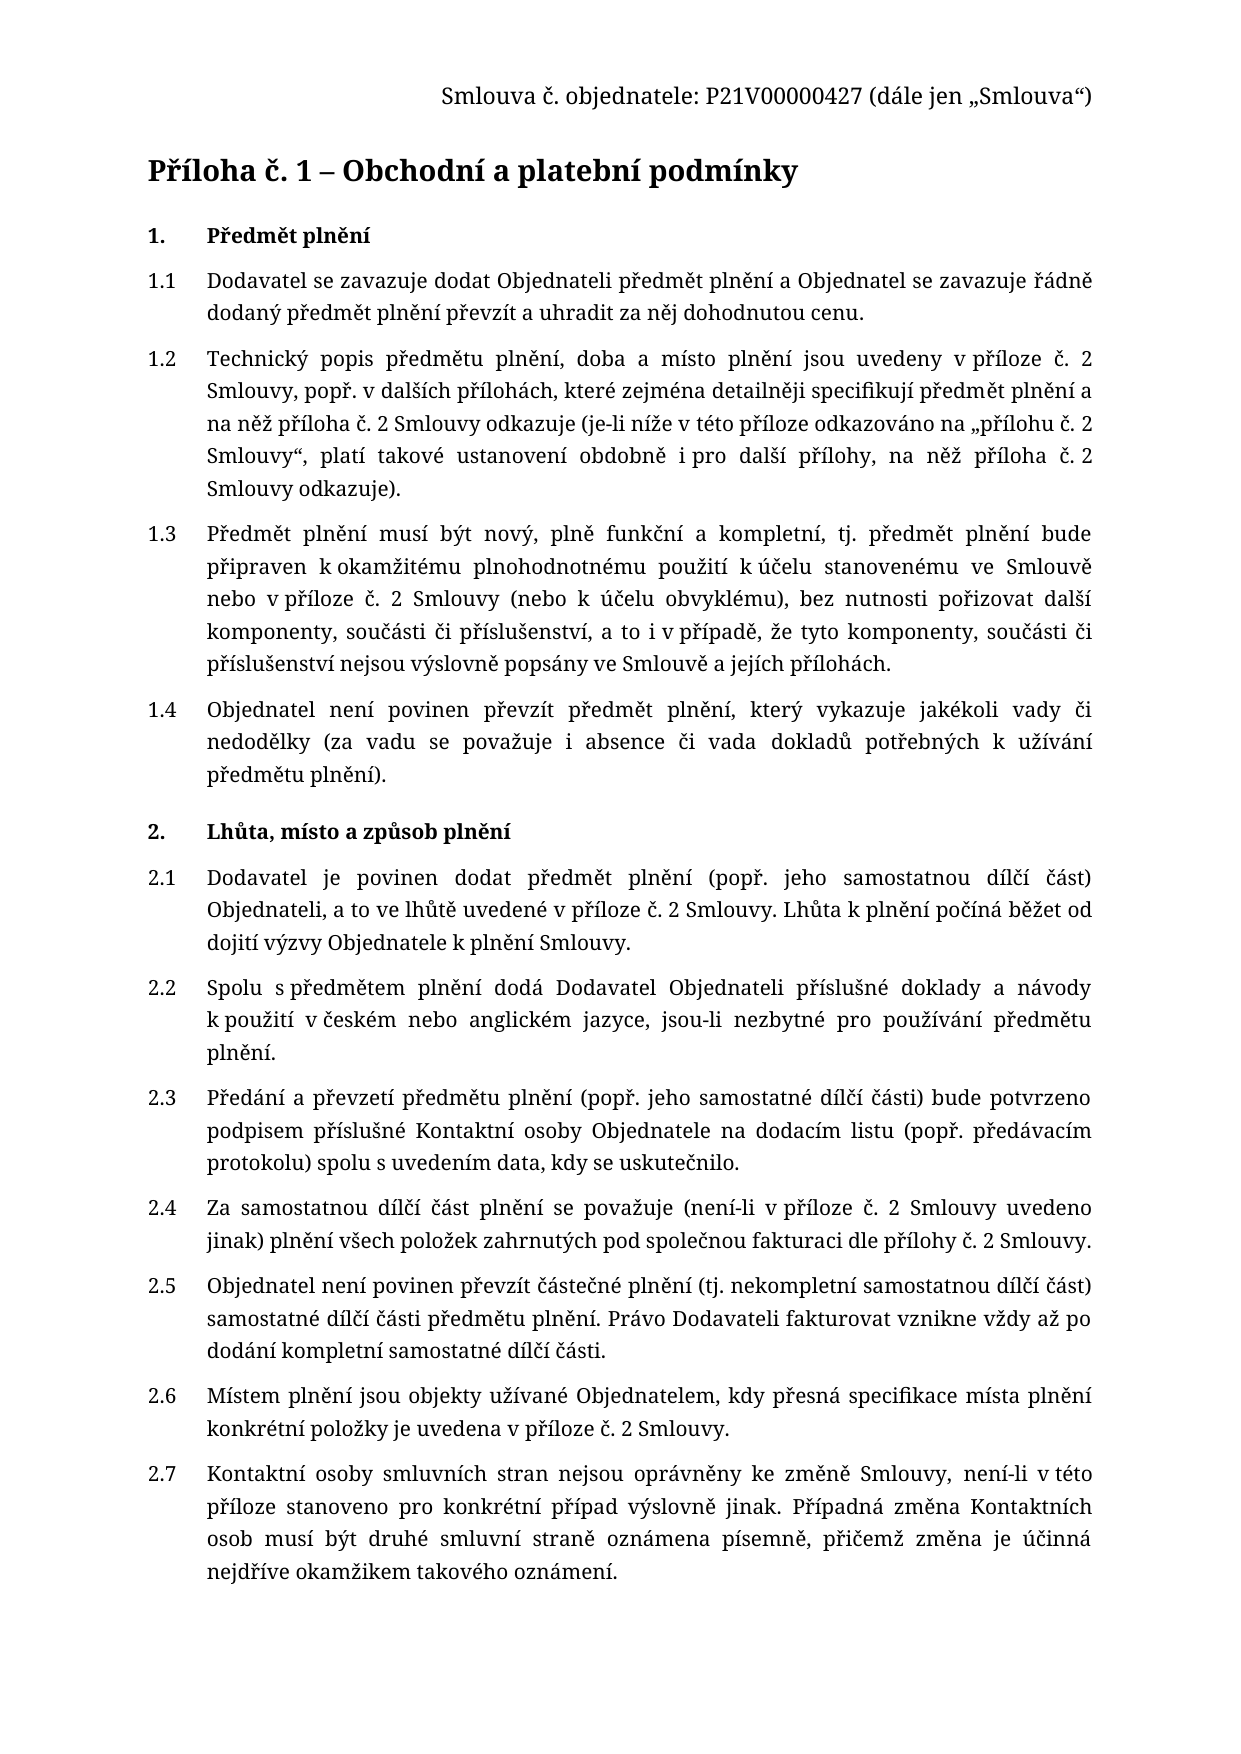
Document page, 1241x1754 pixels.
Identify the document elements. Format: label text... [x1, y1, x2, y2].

list Za samostatnou dílčí část plnění se považuje (není-li v příloze č. 2 Smlouvy uvedeno jinak) plnění všech položek zahrnutých pod společnou fakturaci dle přílohy č. 2 Smlouvy. [148, 1193, 1093, 1254]
list Předání a převzetí předmětu plnění (popř. jeho samostatné dílčí části) bude potvrzeno podpisem příslušné Kontaktní osoby Objednatele na dodacím listu (popř. předávacím protokolu) spolu s uvedením data, kdy se uskutečnilo. [148, 1083, 1093, 1177]
list Lhůta, místo a způsob plnění [148, 817, 1093, 846]
list Místem plnění jsou objekty užívané Objednatelem, kdy přesná specifikace místa plnění konkrétní položky je uvedena v příloze č. 2 Smlouvy. [148, 1382, 1093, 1443]
list Technický popis předmětu plnění, doba a místo plnění jsou uvedeny v příloze č. 2 Smlouvy, popř. v dalších přílohách, které zejména detailněji specifikují předmět plnění a na něž příloha č. 2 Smlouvy odkazuje (je-li níže v této příloze odkazováno na „přílohu č. 2 Smlouvy“, platí takové ustanovení obdobně i pro další přílohy, na něž příloha č. 2 Smlouvy odkazuje). [148, 344, 1093, 502]
list Objednatel není povinen převzít částečné plnění (tj. nekompletní samostatnou dílčí část) samostatné dílčí části předmětu plnění. Právo Dodavateli fakturovat vznikne vždy až po dodání kompletní samostatné dílčí části. [148, 1271, 1093, 1365]
list Spolu s předmětem plnění dodá Dodavatel Objednateli příslušné doklady a návody k použití v českém nebo anglickém jazyce, jsou-li nezbytné pro používání předmětu plnění. [148, 973, 1093, 1067]
list Dodavatel je povinen dodat předmět plnění (popř. jeho samostatnou dílčí část) Objednateli, a to ve lhůtě uvedené v příloze č. 2 Smlouvy. Lhůta k plnění počíná běžet od dojití výzvy Objednatele k plnění Smlouvy. [148, 863, 1093, 956]
list Dodavatel se zavazuje dodat Objednateli předmět plnění a Objednatel se zavazuje řádně dodaný předmět plnění převzít a uhradit za něj dohodnutou cenu. [148, 266, 1093, 327]
list Předmět plnění [148, 221, 1093, 249]
list Objednatel není povinen převzít předmět plnění, který vykazuje jakékoli vady či nedodělky (za vadu se považuje i absence či vada dokladů potřebných k užívání předmětu plnění). [148, 695, 1093, 788]
text Příloha č. 1 – Obchodní a platební podmínky [148, 150, 1093, 190]
list Předmět plnění musí být nový, plně funkční a kompletní, tj. předmět plnění bude připraven k okamžitému plnohodnotnému použití k účelu stanovenému ve Smlouvě nebo v příloze č. 2 Smlouvy (nebo k účelu obvyklému), bez nutnosti pořizovat další komponenty, součásti či příslušenství, a to i v případě, že tyto komponenty, součásti či příslušenství nejsou výslovně popsány ve Smlouvě a jejích přílohách. [148, 519, 1093, 678]
list Kontaktní osoby smluvních stran nejsou oprávněny ke změně Smlouvy, není-li v této příloze stanoveno pro konkrétní případ výslovně jinak. Případná změna Kontaktních osob musí být druhé smluvní straně oznámena písemně, přičemž změna je účinná nejdříve okamžikem takového oznámení. [148, 1459, 1093, 1586]
